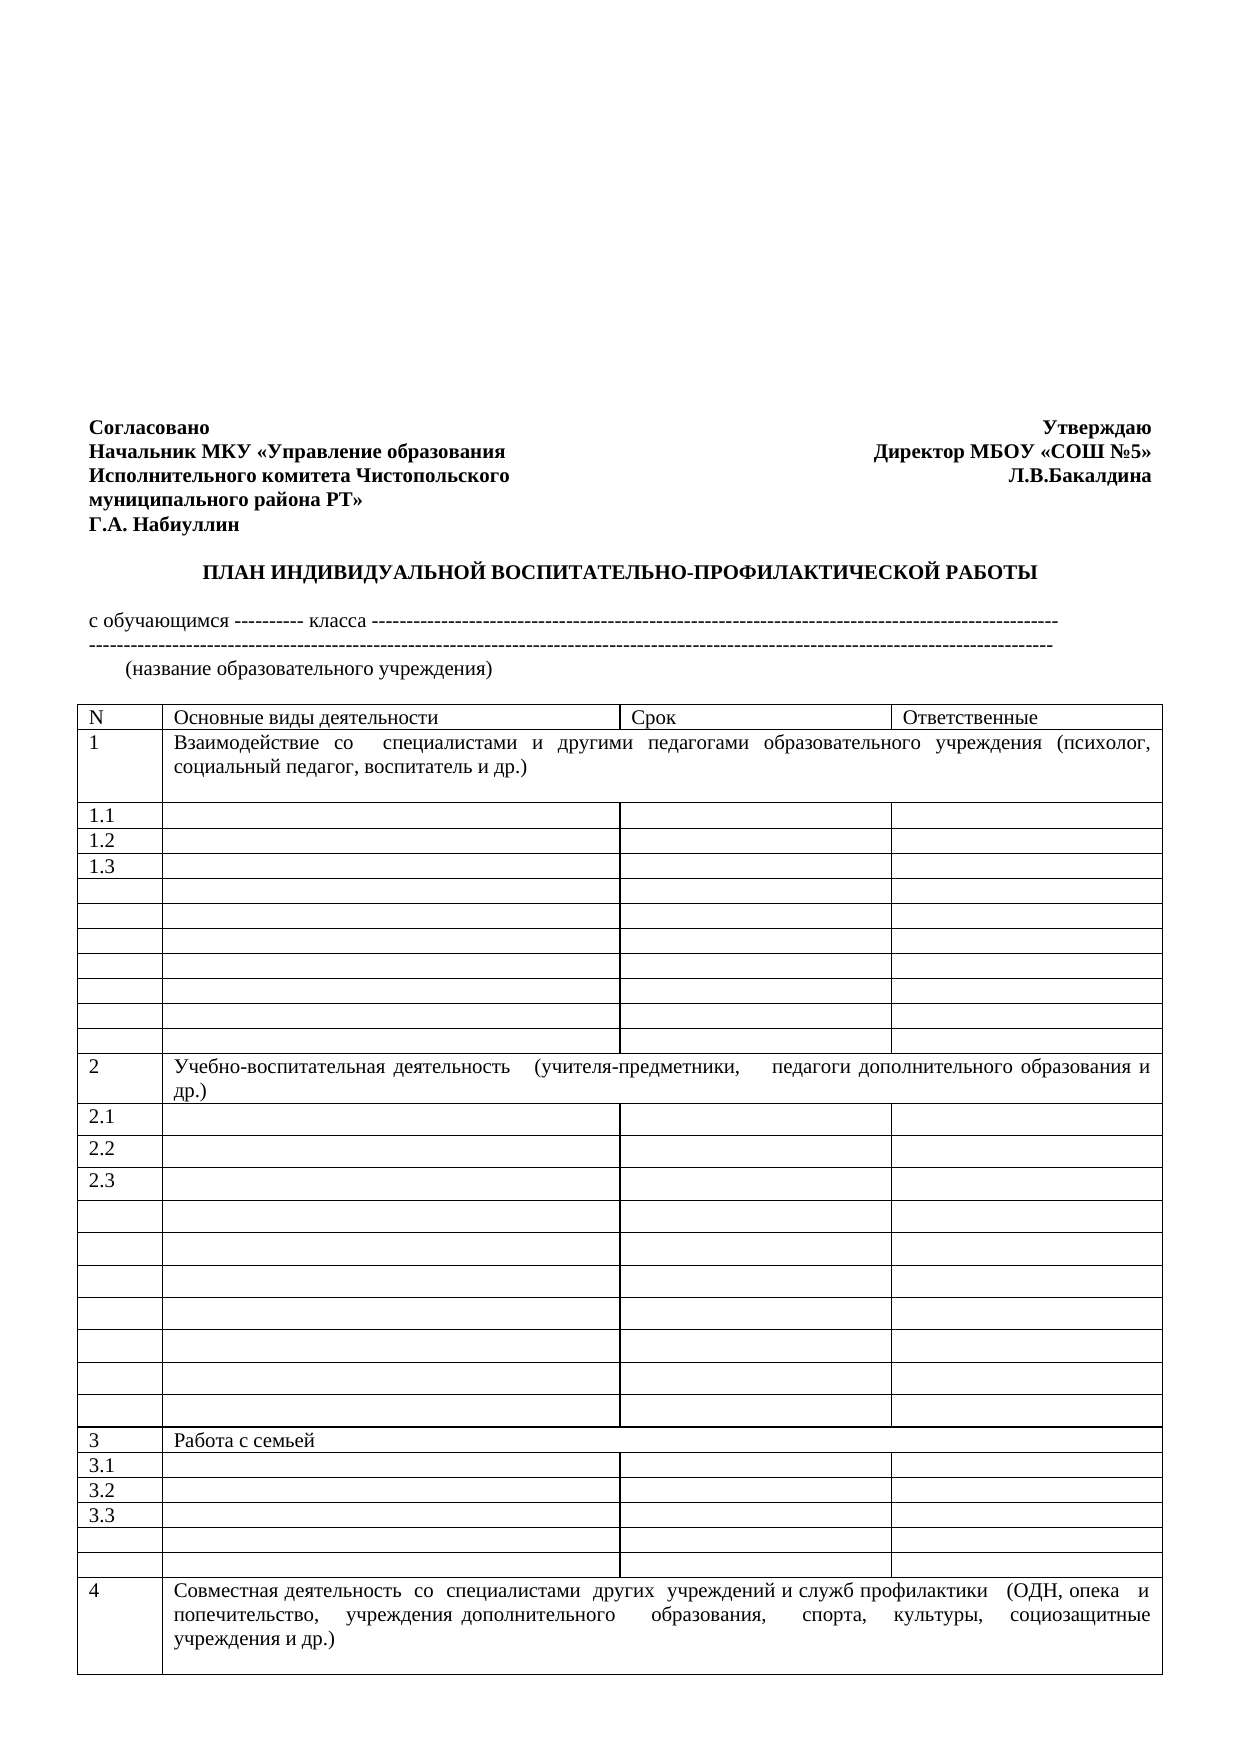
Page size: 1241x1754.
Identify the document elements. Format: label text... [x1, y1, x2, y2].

table_cell [892, 1503, 1162, 1527]
table_cell [892, 1201, 1162, 1232]
table_cell [892, 1330, 1162, 1362]
table_cell [78, 879, 162, 903]
table_cell [163, 1233, 619, 1264]
table_cell [621, 829, 891, 852]
table_header Срок [621, 705, 891, 729]
table_header Утверждаю Директор МБОУ «СОШ №5» Л.В.Бакалдина [620, 415, 1163, 536]
table_cell [621, 1266, 891, 1297]
table_cell [892, 1168, 1162, 1200]
table_cell [621, 803, 891, 827]
table_cell [163, 954, 619, 978]
table_cell [892, 1395, 1162, 1426]
table_cell [892, 1553, 1162, 1577]
table_cell 1.3 [78, 854, 162, 878]
table_cell [163, 829, 619, 852]
table_cell 3.2 [78, 1478, 162, 1502]
table_cell [621, 1478, 891, 1502]
table_cell [163, 979, 619, 1003]
table_cell [163, 803, 619, 827]
table_cell [163, 1395, 619, 1426]
table_cell [163, 1298, 619, 1329]
table_cell [78, 1004, 162, 1028]
table_cell 1.1 [78, 803, 162, 827]
table_cell [163, 879, 619, 903]
table_cell [163, 1004, 619, 1028]
table_cell [163, 929, 619, 953]
table_cell [163, 1503, 619, 1527]
table_cell [621, 1201, 891, 1232]
table_cell [163, 1553, 619, 1577]
table_cell [621, 954, 891, 978]
text с обучающимся ---------- класса --------------------------------------------------------------------------------------------------- [89, 608, 1152, 632]
table_cell [892, 879, 1162, 903]
table_cell [621, 979, 891, 1003]
table_cell 2.3 [78, 1168, 162, 1200]
table_cell [163, 1478, 619, 1502]
table_cell [892, 1363, 1162, 1394]
table_cell [621, 1553, 891, 1577]
table_cell [163, 1266, 619, 1297]
text (название образовательного учреждения) [89, 656, 1152, 680]
table_cell [163, 1363, 619, 1394]
table_cell [78, 1553, 162, 1577]
table_cell [163, 1029, 619, 1053]
table_cell Совместная деятельность со специалистами других учреждений и служб профилактики (ОДН, опека и попечительство, учреждения дополнительного образования, спорта, культуры, социозащитные учреждения и др.) [163, 1578, 1162, 1674]
table_cell [621, 1395, 891, 1426]
table_cell 1.2 [78, 829, 162, 852]
table_cell [163, 1453, 619, 1477]
table_cell [621, 904, 891, 928]
table_cell [621, 1503, 891, 1527]
table_header N [78, 705, 162, 729]
table_cell 4 [78, 1578, 162, 1674]
table_cell [621, 879, 891, 903]
table_cell [621, 1168, 891, 1200]
table_cell [621, 1330, 891, 1362]
table_cell [78, 1266, 162, 1297]
table_cell [621, 1104, 891, 1135]
table_cell [621, 1298, 891, 1329]
table_cell [892, 1029, 1162, 1053]
table_cell [892, 1104, 1162, 1135]
table_cell [621, 1363, 891, 1394]
table_cell 2.2 [78, 1136, 162, 1167]
table_cell 2 [78, 1054, 162, 1102]
table_cell [892, 1528, 1162, 1552]
table_cell [892, 829, 1162, 852]
text ПЛАН ИНДИВИДУАЛЬНОЙ ВОСПИТАТЕЛЬНО-ПРОФИЛАКТИЧЕСКОЙ РАБОТЫ [89, 559, 1152, 584]
table_cell [78, 954, 162, 978]
table_cell [78, 1395, 162, 1426]
table_cell [78, 979, 162, 1003]
table_cell [163, 1330, 619, 1362]
table_cell [78, 929, 162, 953]
table_cell [892, 803, 1162, 827]
table_cell [78, 1363, 162, 1394]
table_cell Взаимодействие со специалистами и другими педагогами образовательного учреждения (психолог, социальный педагог, воспитатель и др.) [163, 730, 1162, 802]
table_header Согласовано Начальник МКУ «Управление образования Исполнительного комитета Чистопольского муниципального района РТ» Г.А. Набиуллин [78, 415, 620, 536]
table_cell [892, 1233, 1162, 1264]
table_cell [621, 1528, 891, 1552]
table_cell [163, 1201, 619, 1232]
table_cell [163, 1136, 619, 1167]
table_cell [892, 954, 1162, 978]
table_cell [892, 979, 1162, 1003]
table_cell [78, 1029, 162, 1053]
table_cell 2.1 [78, 1104, 162, 1135]
table_cell [163, 1104, 619, 1135]
table_cell [892, 1136, 1162, 1167]
table_cell [892, 1298, 1162, 1329]
table_cell [78, 1201, 162, 1232]
table_cell [621, 854, 891, 878]
table_cell [892, 1453, 1162, 1477]
table_cell 3.1 [78, 1453, 162, 1477]
table_cell [78, 1233, 162, 1264]
table_cell [892, 904, 1162, 928]
text ------------------------------------------------------------------------------------------------------------------------------------------- [89, 632, 1152, 656]
table_header Основные виды деятельности [163, 705, 619, 729]
table_cell [163, 854, 619, 878]
table_cell [163, 904, 619, 928]
table_cell [892, 929, 1162, 953]
table_cell Учебно-воспитательная деятельность (учителя-предметники, педагоги дополнительного образования и др.) [163, 1054, 1162, 1102]
table_header Ответственные [892, 705, 1162, 729]
table_cell [892, 1004, 1162, 1028]
table_cell [621, 1136, 891, 1167]
table_cell [78, 1330, 162, 1362]
table_cell Работа с семьей [163, 1428, 1162, 1452]
table_cell [78, 1298, 162, 1329]
table_cell [621, 1029, 891, 1053]
table_cell [621, 1233, 891, 1264]
table_cell [78, 904, 162, 928]
table_cell [892, 1478, 1162, 1502]
table_cell [163, 1168, 619, 1200]
table_cell [78, 1528, 162, 1552]
table_cell [892, 854, 1162, 878]
table_cell 3 [78, 1428, 162, 1452]
table_cell 3.3 [78, 1503, 162, 1527]
table_cell [892, 1266, 1162, 1297]
table_cell [621, 929, 891, 953]
table_cell [621, 1453, 891, 1477]
table_cell [621, 1004, 891, 1028]
table_cell [163, 1528, 619, 1552]
table_cell 1 [78, 730, 162, 802]
